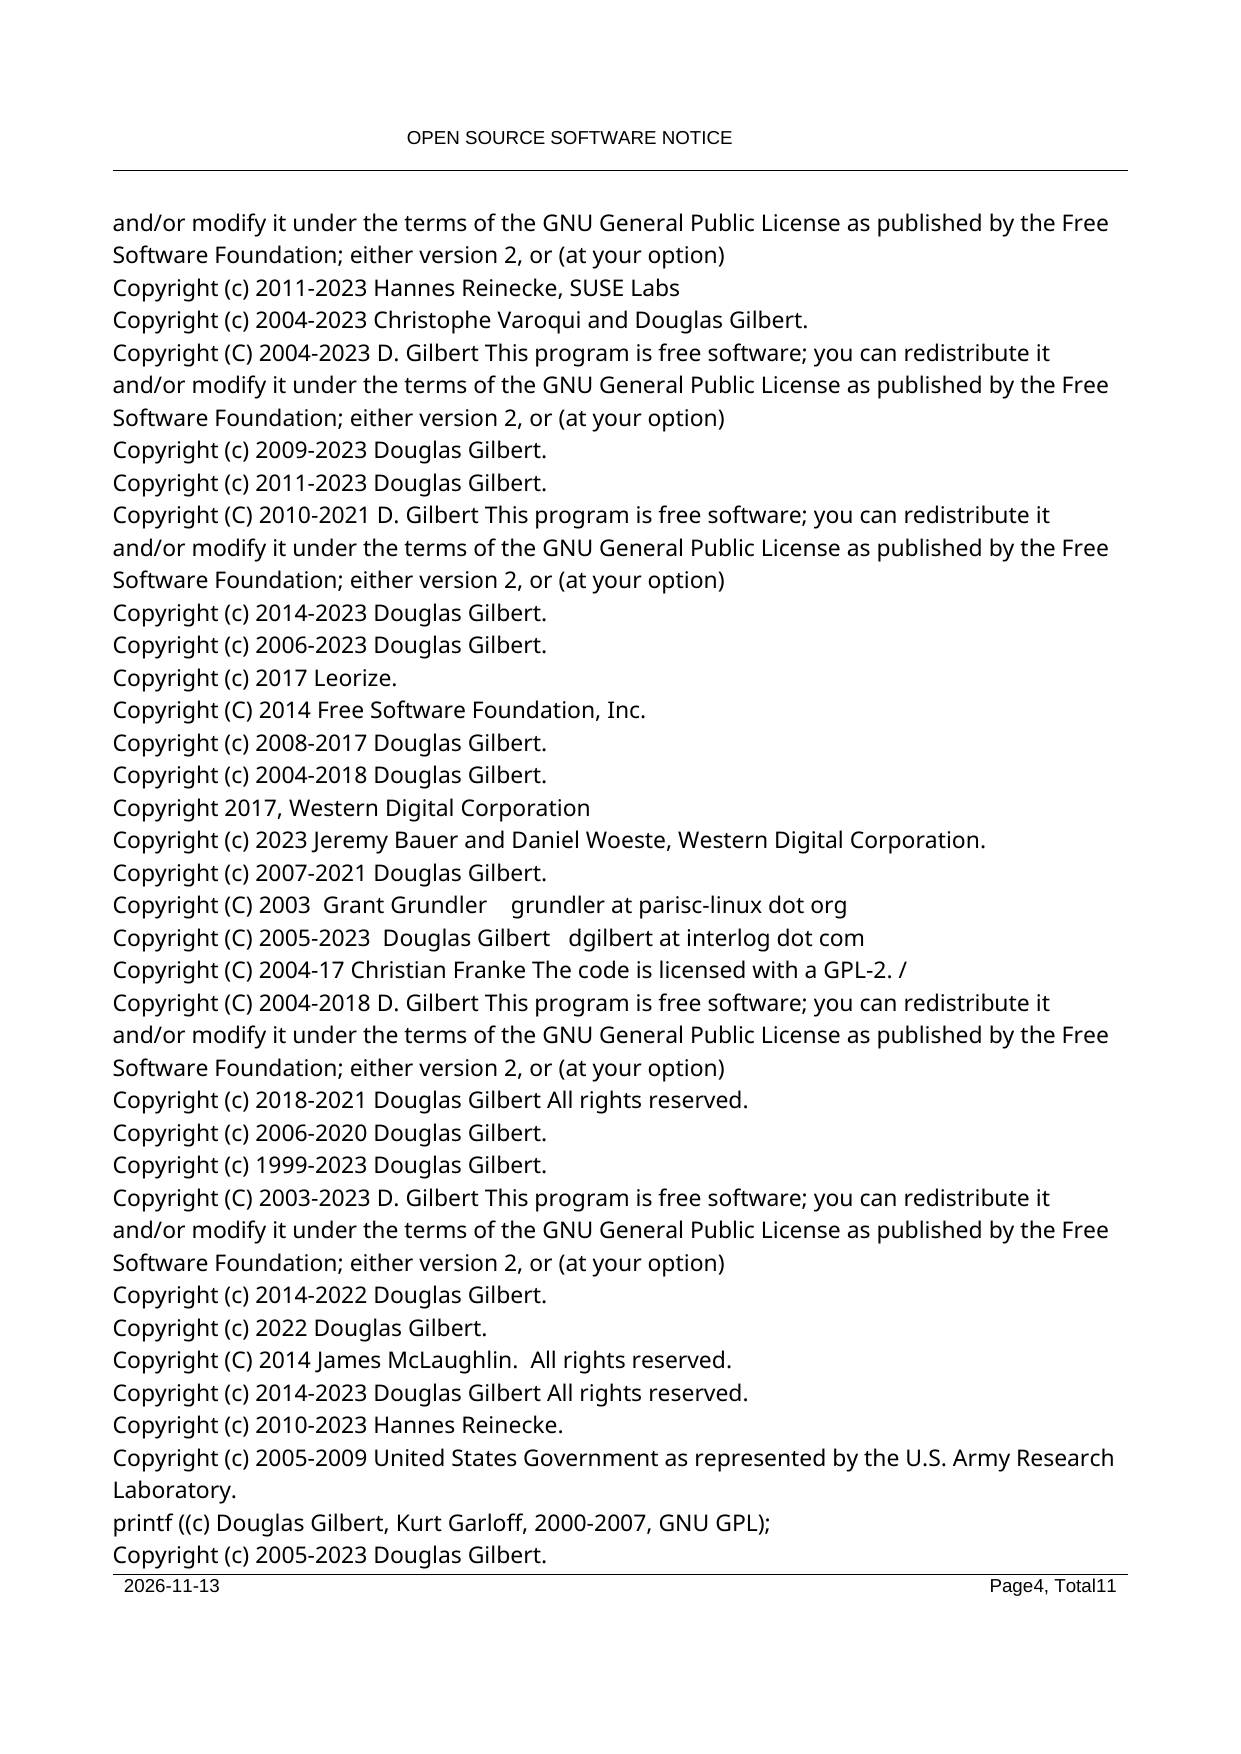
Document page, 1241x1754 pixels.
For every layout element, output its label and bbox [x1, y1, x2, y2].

text [112, 206, 1128, 1571]
